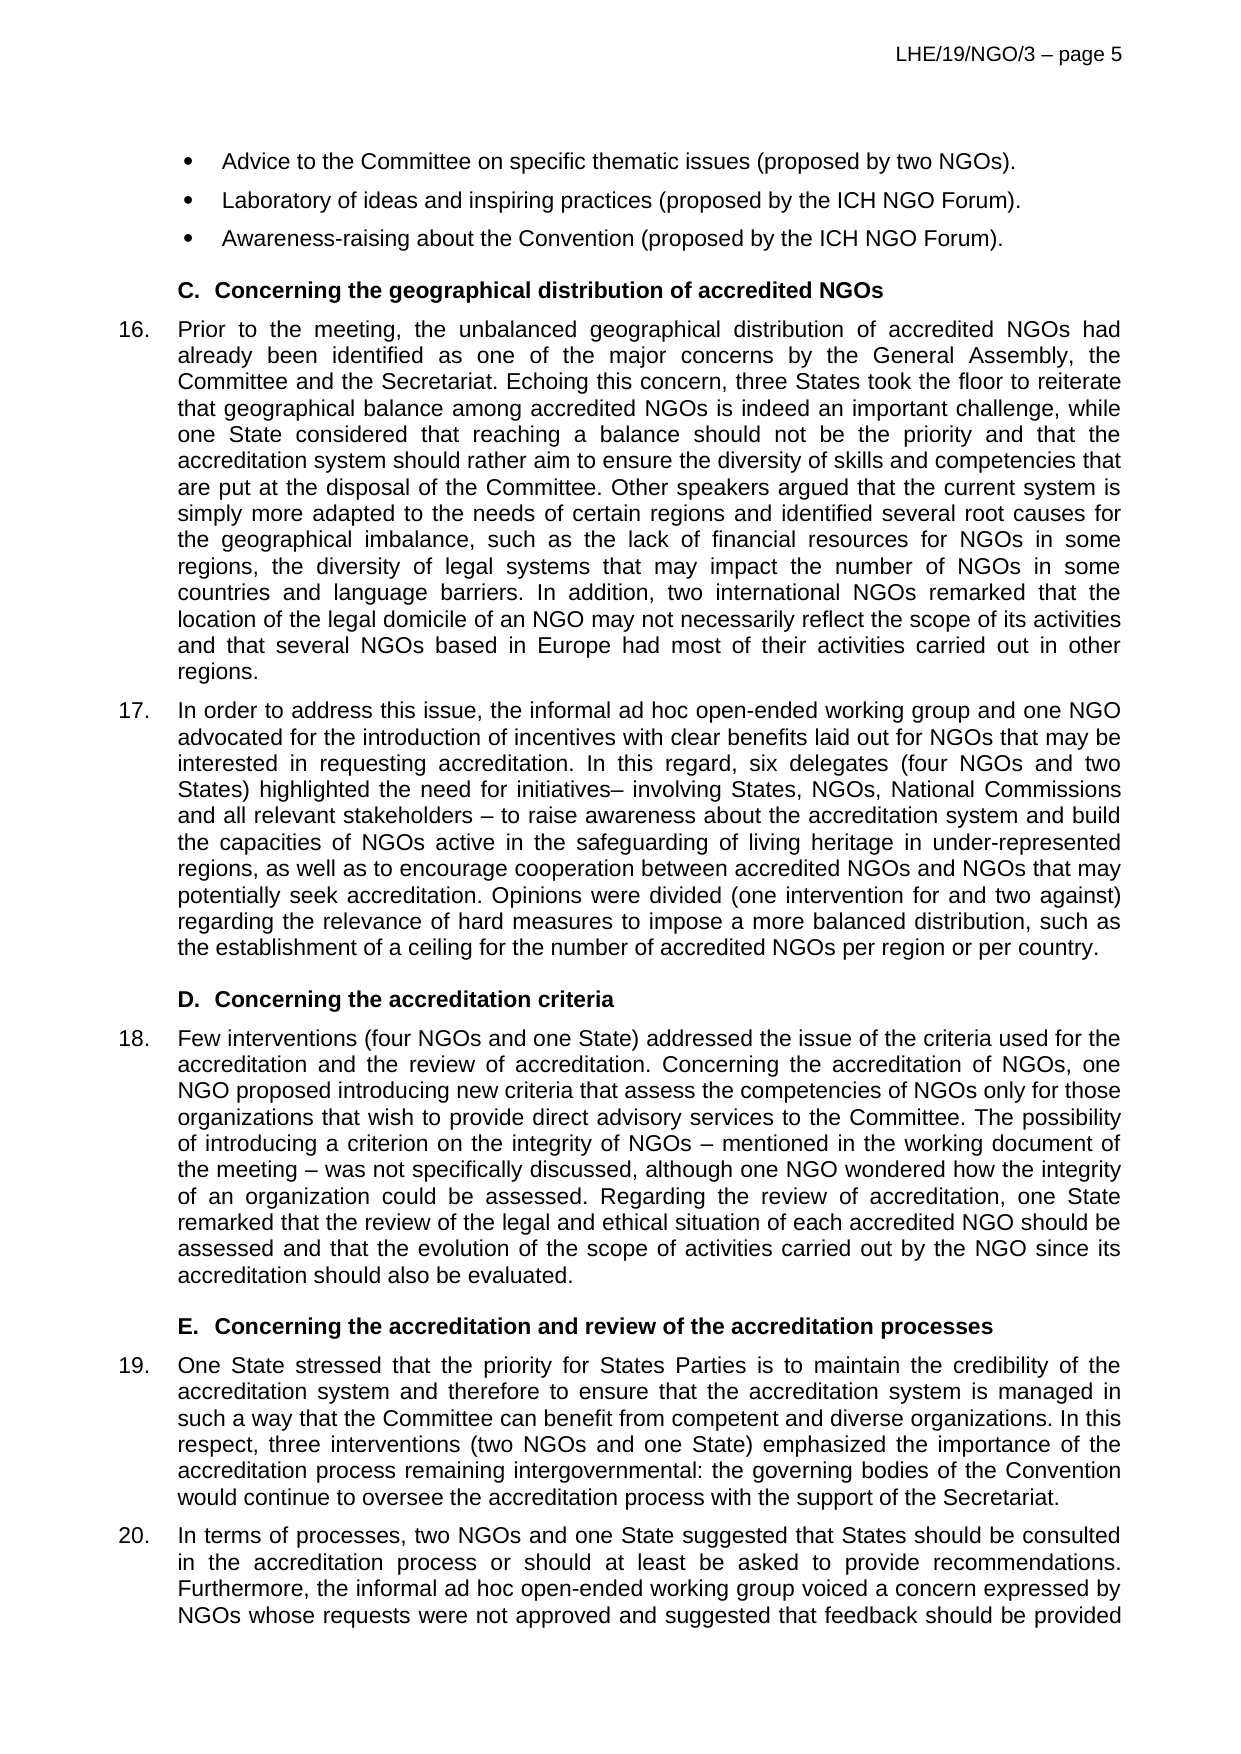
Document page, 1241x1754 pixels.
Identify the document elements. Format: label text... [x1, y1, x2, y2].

list Concerning the geographical distribution of accredited NGOs [177, 277, 1122, 303]
list Awareness-raising about the Convention (proposed by the ICH NGO Forum). [184, 225, 1122, 252]
list Concerning the accreditation and review of the accreditation processes [177, 1313, 1122, 1339]
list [118, 1522, 1122, 1628]
list Laboratory of ideas and inspiring practices (proposed by the ICH NGO Forum). [184, 187, 1122, 213]
list Few interventions (four NGOs and one State) addressed the issue of the criteria used for the accreditation and the review of accreditation. Concerning the accreditation of NGOs, one NGO proposed introducing new criteria that assess the competencies of NGOs only for those organizations that wish to provide direct advisory services to the Committee. The possibility of introducing a criterion on the integrity of NGOs – mentioned in the working document of the meeting – was not specifically discussed, although one NGO wondered how the integrity of an organization could be assessed. Regarding the review of accreditation, one State remarked that the review of the legal and ethical situation of each accredited NGO should be assessed and that the evolution of the scope of activities carried out by the NGO since its accreditation should also be evaluated. [118, 1024, 1122, 1288]
list One State stressed that the priority for States Parties is to maintain the credibility of the accreditation system and therefore to ensure that the accreditation system is managed in such a way that the Committee can benefit from competent and diverse organizations. In this respect, three interventions (two NGOs and one State) emphasized the importance of the accreditation process remaining intergovernmental: the governing bodies of the Convention would continue to oversee the accreditation process with the support of the Secretariat. [118, 1352, 1122, 1510]
list Prior to the meeting, the unbalanced geographical distribution of accredited NGOs had already been identified as one of the major concerns by the General Assembly, the Committee and the Secretariat. Echoing this concern, three States took the floor to reiterate that geographical balance among accredited NGOs is indeed an important challenge, while one State considered that reaching a balance should not be the priority and that the accreditation system should rather aim to ensure the diversity of skills and competencies that are put at the disposal of the Committee. Other speakers argued that the current system is simply more adapted to the needs of certain regions and identified several root causes for the geographical imbalance, such as the lack of financial resources for NGOs in some regions, the diversity of legal systems that may impact the number of NGOs in some countries and language barriers. In addition, two international NGOs remarked that the location of the legal domicile of an NGO may not necessarily reflect the scope of its activities and that several NGOs based in Europe had most of their activities carried out in other regions. [118, 316, 1122, 684]
list Concerning the accreditation criteria [177, 986, 1122, 1012]
list Advice to the Committee on specific thematic issues (proposed by two NGOs). [184, 148, 1122, 174]
list In order to address this issue, the informal ad hoc open-ended working group and one NGO advocated for the introduction of incentives with clear benefits laid out for NGOs that may be interested in requesting accreditation. In this regard, six delegates (four NGOs and two States) highlighted the need for initiatives– involving States, NGOs, National Commissions and all relevant stakeholders – to raise awareness about the accreditation system and build the capacities of NGOs active in the safeguarding of living heritage in under-represented regions, as well as to encourage cooperation between accredited NGOs and NGOs that may potentially seek accreditation. Opinions were divided (one intervention for and two against) regarding the relevance of hard measures to impose a more balanced distribution, such as the establishment of a ceiling for the number of accredited NGOs per region or per country. [118, 697, 1122, 961]
